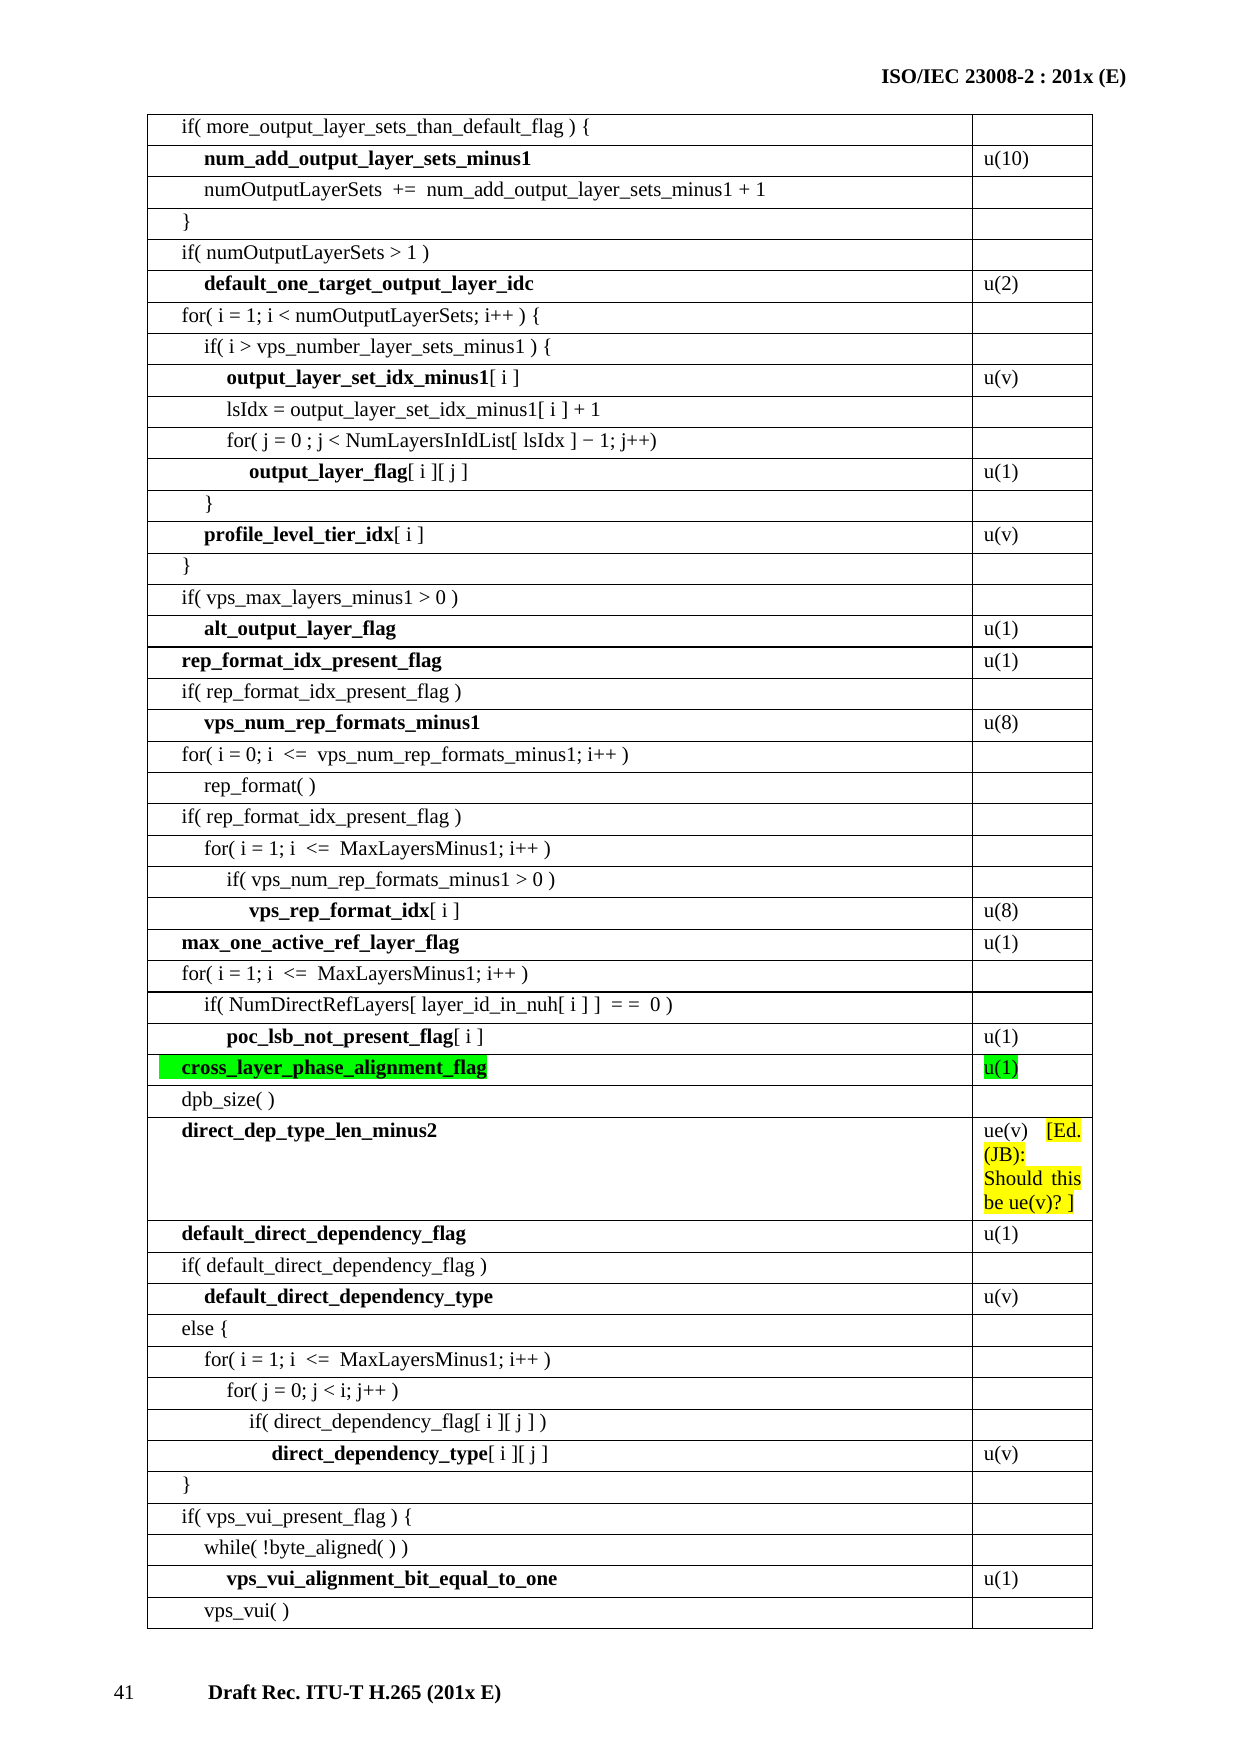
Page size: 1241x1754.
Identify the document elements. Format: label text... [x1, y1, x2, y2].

table_cell u(10) [973, 146, 1092, 176]
table_cell profile_level_tier_idx[ i ] [148, 522, 972, 552]
table_cell [973, 961, 1092, 991]
table_cell [973, 397, 1092, 427]
table_cell u(v) [973, 1284, 1092, 1314]
table_cell for( i = 1; i <= MaxLayersMinus1; i++ ) [148, 961, 972, 991]
table_cell num_add_output_layer_sets_minus1 [148, 146, 972, 176]
table_cell if( vps_max_layers_minus1 > 0 ) [148, 585, 972, 615]
table_cell [973, 115, 1092, 145]
table_cell lsIdx = output_layer_set_idx_minus1[ i ] + 1 [148, 397, 972, 427]
table_cell u(1) [973, 930, 1092, 960]
table_cell [973, 836, 1092, 866]
table_cell default_one_target_output_layer_idc [148, 271, 972, 302]
table_cell [973, 554, 1092, 584]
table_cell [973, 1253, 1092, 1283]
table_cell default_direct_dependency_flag [148, 1221, 972, 1252]
table_cell [973, 867, 1092, 897]
table_cell if( i > vps_number_layer_sets_minus1 ) { [148, 334, 972, 364]
table_cell u(8) [973, 710, 1092, 741]
table_cell [973, 742, 1092, 772]
table_cell for( i = 1; i < numOutputLayerSets; i++ ) { [148, 303, 972, 333]
table_cell [973, 209, 1092, 239]
table_cell direct_dependency_type[ i ][ j ] [148, 1441, 972, 1471]
table_cell for( i = 1; i <= MaxLayersMinus1; i++ ) [148, 836, 972, 866]
table_cell [973, 1535, 1092, 1565]
table_cell if( vps_num_rep_formats_minus1 > 0 ) [148, 867, 972, 897]
table_cell [973, 1378, 1092, 1408]
table_cell if( NumDirectRefLayers[ layer_id_in_nuh[ i ] ] = = 0 ) [148, 993, 972, 1023]
table_cell [973, 428, 1092, 458]
table_cell for( i = 0; i <= vps_num_rep_formats_minus1; i++ ) [148, 742, 972, 772]
table_cell [973, 334, 1092, 364]
table_cell if( numOutputLayerSets > 1 ) [148, 240, 972, 270]
table_cell for( j = 0; j < i; j++ ) [148, 1378, 972, 1408]
table_cell if( direct_dependency_flag[ i ][ j ] ) [148, 1410, 972, 1440]
table_cell if( rep_format_idx_present_flag ) [148, 804, 972, 834]
table_cell u(1) [973, 648, 1092, 678]
table_cell for( i = 1; i <= MaxLayersMinus1; i++ ) [148, 1347, 972, 1377]
table_cell if( default_direct_dependency_flag ) [148, 1253, 972, 1283]
table_cell ue(v) [Ed. (JB): Should this be ue(v)? ] [973, 1118, 1092, 1220]
table_cell u(1) [973, 1566, 1092, 1597]
table_cell vps_rep_format_idx[ i ] [148, 898, 972, 929]
table_cell [973, 1504, 1092, 1534]
table_cell [973, 804, 1092, 834]
table_cell u(v) [973, 1441, 1092, 1471]
table_cell if( vps_vui_present_flag ) { [148, 1504, 972, 1534]
table_cell for( j = 0 ; j < NumLayersInIdList[ lsIdx ] − 1; j++) [148, 428, 972, 458]
table_cell } [148, 491, 972, 521]
table_cell [973, 177, 1092, 207]
table_cell vps_num_rep_formats_minus1 [148, 710, 972, 741]
table_cell output_layer_flag[ i ][ j ] [148, 459, 972, 490]
table_cell [973, 1347, 1092, 1377]
table_cell output_layer_set_idx_minus1[ i ] [148, 365, 972, 396]
table_cell u(1) [973, 1024, 1092, 1054]
table_cell u(v) [973, 365, 1092, 396]
table_cell dpb_size( ) [148, 1086, 972, 1117]
table_cell u(8) [973, 898, 1092, 929]
table_cell [973, 1410, 1092, 1440]
table_cell numOutputLayerSets += num_add_output_layer_sets_minus1 + 1 [148, 177, 972, 207]
table_cell rep_format_idx_present_flag [148, 648, 972, 678]
table_cell if( more_output_layer_sets_than_default_flag ) { [148, 115, 972, 145]
table_cell } [148, 1472, 972, 1502]
table_cell while( !byte_aligned( ) ) [148, 1535, 972, 1565]
table_cell [973, 993, 1092, 1023]
table_cell [973, 585, 1092, 615]
table_cell vps_vui_alignment_bit_equal_to_one [148, 1566, 972, 1597]
table_cell [973, 240, 1092, 270]
table_cell u(1) [973, 1221, 1092, 1252]
table_cell [973, 303, 1092, 333]
table_cell direct_dep_type_len_minus2 [148, 1118, 972, 1220]
table_cell [973, 1598, 1092, 1628]
table_cell [973, 773, 1092, 803]
table_cell vps_vui( ) [148, 1598, 972, 1628]
table_cell alt_output_layer_flag [148, 616, 972, 646]
table_cell u(1) [973, 459, 1092, 490]
table_cell u(v) [973, 522, 1092, 552]
table_cell if( rep_format_idx_present_flag ) [148, 679, 972, 709]
table_cell rep_format( ) [148, 773, 972, 803]
table_cell [973, 491, 1092, 521]
table_cell else { [148, 1315, 972, 1346]
table_cell } [148, 209, 972, 239]
table_cell u(1) [973, 616, 1092, 646]
table_cell u(2) [973, 271, 1092, 302]
table_cell cross_layer_phase_alignment_flag [148, 1055, 972, 1085]
table_cell default_direct_dependency_type [148, 1284, 972, 1314]
table_cell } [148, 554, 972, 584]
table_cell u(1) [973, 1055, 1092, 1085]
table_cell [973, 679, 1092, 709]
table_cell [973, 1086, 1092, 1117]
table_cell [973, 1472, 1092, 1502]
table_cell max_one_active_ref_layer_flag [148, 930, 972, 960]
table_cell poc_lsb_not_present_flag[ i ] [148, 1024, 972, 1054]
table_cell [973, 1315, 1092, 1346]
